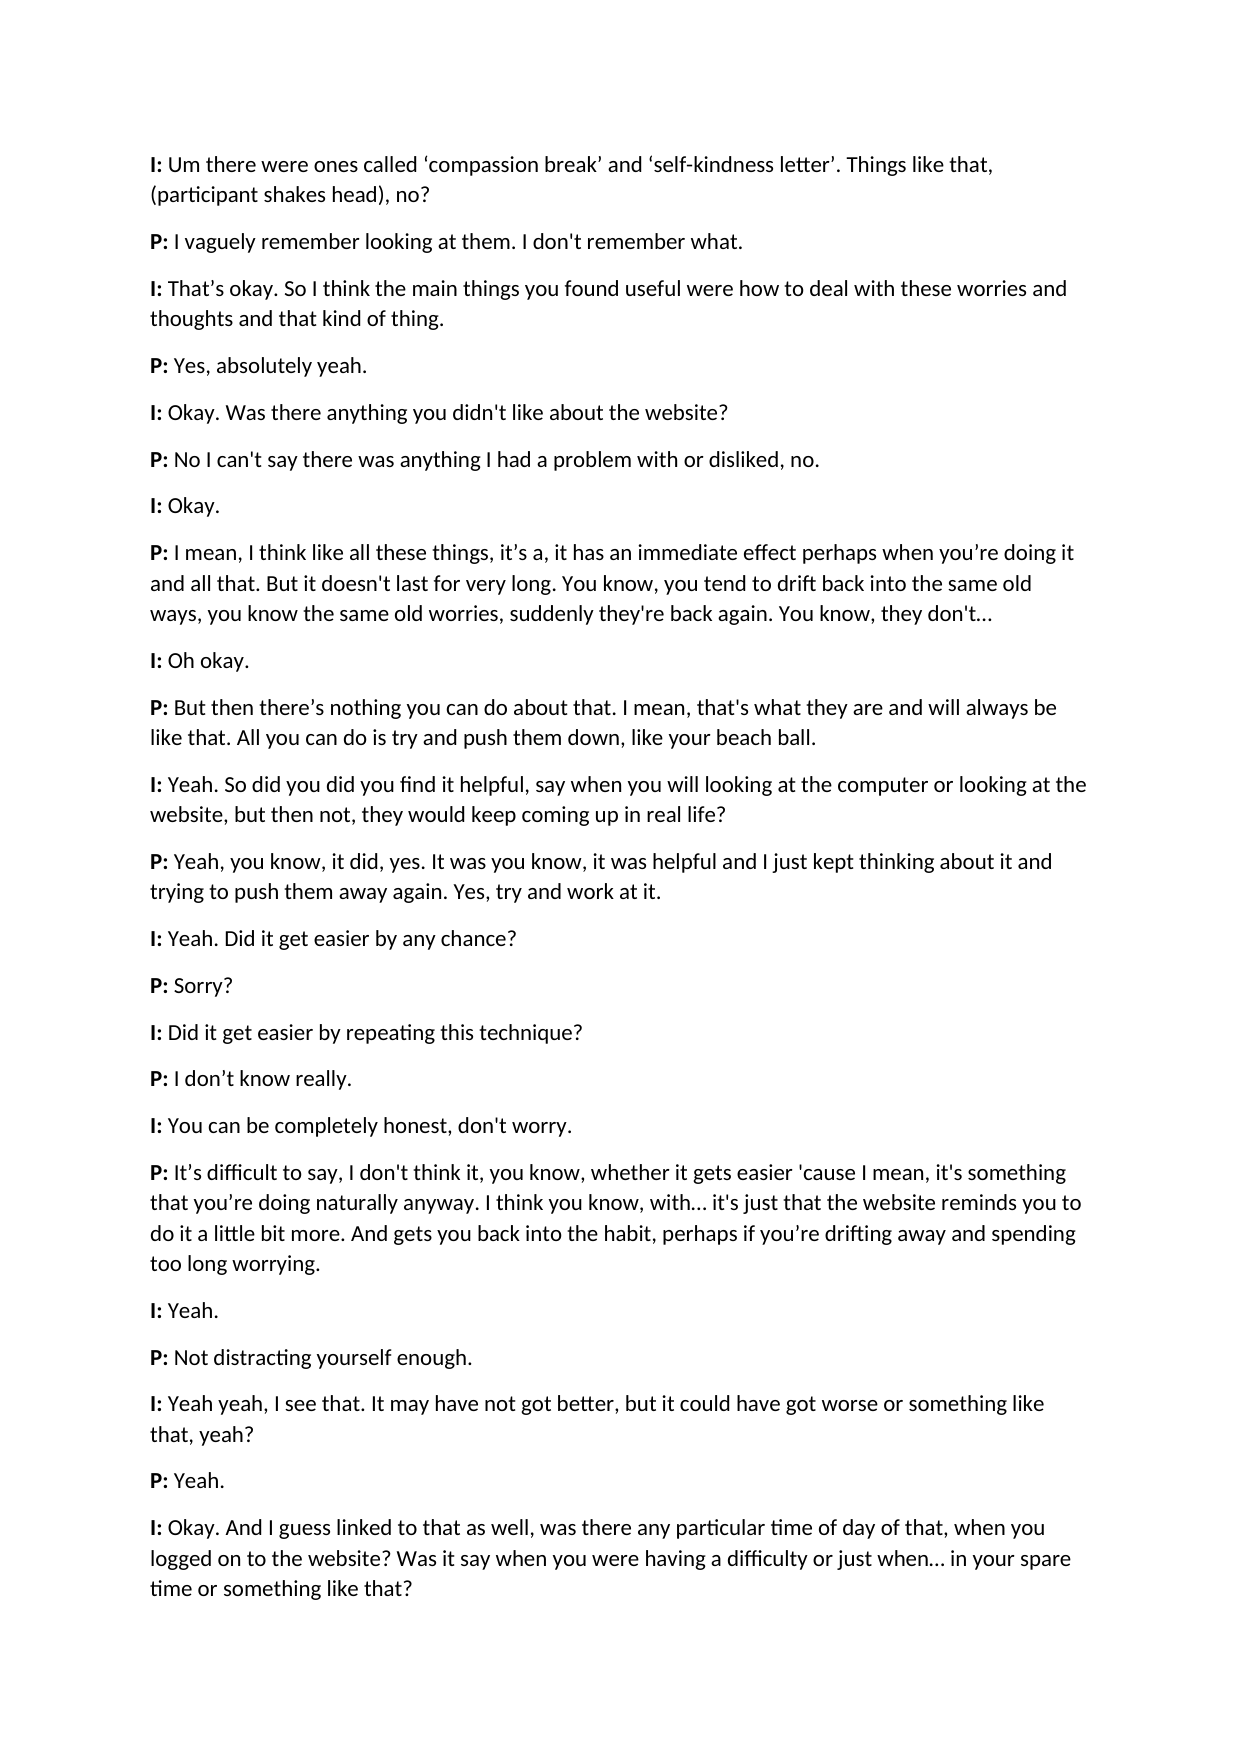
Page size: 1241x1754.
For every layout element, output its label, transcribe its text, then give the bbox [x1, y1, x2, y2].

text P: Yeah. [150, 1467, 1090, 1495]
text P: Not distracting yourself enough. [150, 1343, 1090, 1371]
text I: Yeah. Did it get easier by any chance? [150, 924, 1090, 952]
text I: Um there were ones called ‘compassion break’ and ‘self-kindness letter’. Things like that, (participant shakes head), no? [150, 150, 1090, 208]
text I: Okay. Was there anything you didn't like about the website? [150, 398, 1090, 426]
text I: Okay. And I guess linked to that as well, was there any particular time of day of that, when you logged on to the website? Was it say when you were having a difficulty or just when… in your spare time or something like that? [150, 1513, 1090, 1602]
text I: You can be completely honest, don't worry. [150, 1111, 1090, 1139]
text I: Okay. [150, 492, 1090, 520]
text P: It’s difficult to say, I don't think it, you know, whether it gets easier 'cause I mean, it's something that you’re doing naturally anyway. I think you know, with… it's just that the website reminds you to do it a little bit more. And gets you back into the habit, perhaps if you’re drifting away and spending too long worrying. [150, 1158, 1090, 1277]
text P: I don’t know really. [150, 1064, 1090, 1093]
text P: I mean, I think like all these things, it’s a, it has an immediate effect perhaps when you’re doing it and all that. But it doesn't last for very long. You know, you tend to drift back into the same old ways, you know the same old worries, suddenly they're back again. You know, they don't… [150, 538, 1090, 627]
text P: Sorry? [150, 971, 1090, 999]
text P: Yes, absolutely yeah. [150, 351, 1090, 379]
text I: Did it get easier by repeating this technique? [150, 1018, 1090, 1046]
text I: Yeah yeah, I see that. It may have not got better, but it could have got worse or something like that, yeah? [150, 1389, 1090, 1448]
text P: Yeah, you know, it did, yes. It was you know, it was helpful and I just kept thinking about it and trying to push them away again. Yes, try and work at it. [150, 847, 1090, 905]
text P: No I can't say there was anything I had a problem with or disliked, no. [150, 445, 1090, 473]
text I: Yeah. So did you did you find it helpful, say when you will looking at the computer or looking at the website, but then not, they would keep coming up in real life? [150, 770, 1090, 828]
text P: I vaguely remember looking at them. I don't remember what. [150, 227, 1090, 255]
text I: Yeah. [150, 1296, 1090, 1324]
text P: But then there’s nothing you can do about that. I mean, that's what they are and will always be like that. All you can do is try and push them down, like your beach ball. [150, 693, 1090, 751]
text I: That’s okay. So I think the main things you found useful were how to deal with these worries and thoughts and that kind of thing. [150, 274, 1090, 332]
text I: Oh okay. [150, 646, 1090, 674]
